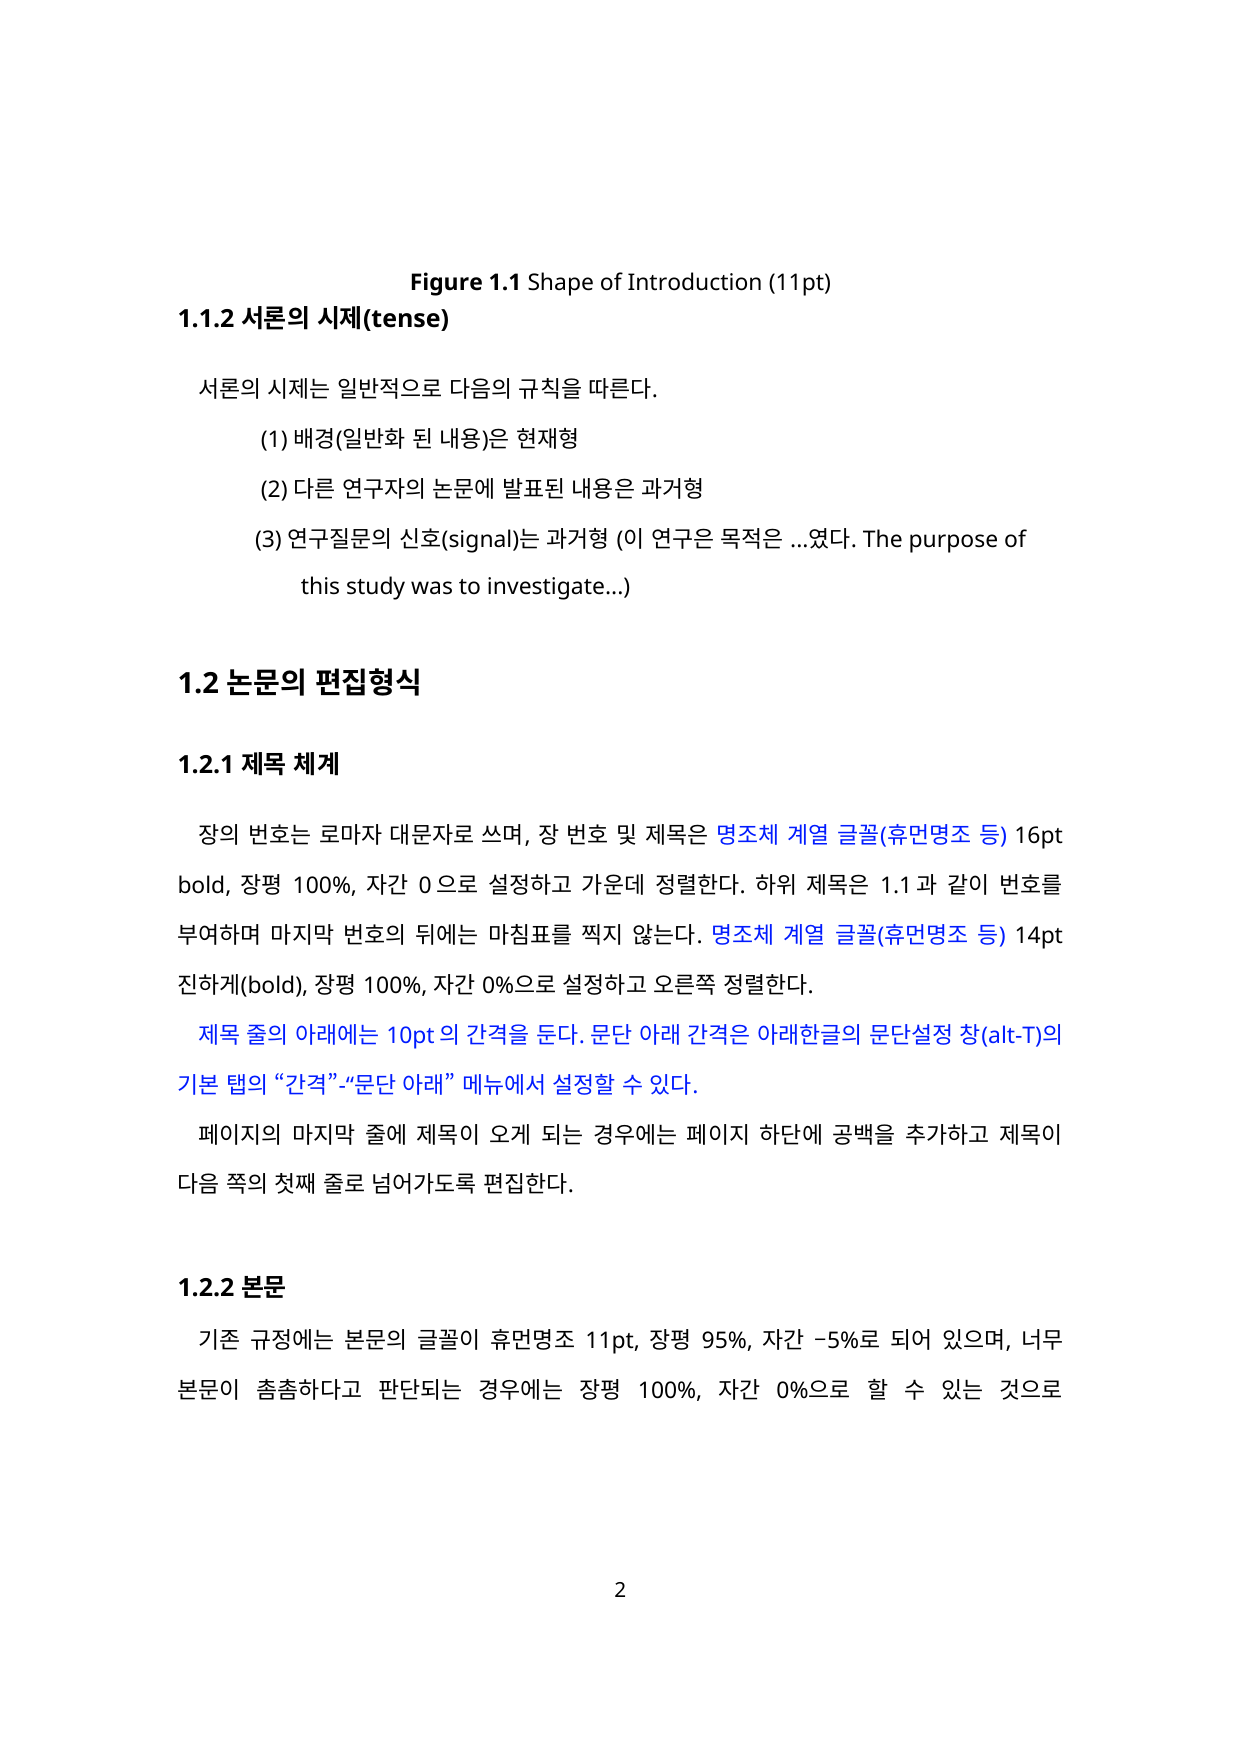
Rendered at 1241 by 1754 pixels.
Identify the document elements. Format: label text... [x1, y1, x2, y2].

text 1.2 논문의 편집형식 [177, 659, 1063, 702]
text 1.2.1 제목 체계 [177, 744, 1063, 781]
text 페이지의 마지막 줄에 제목이 오게 되는 경우에는 페이지 하단에 공백을 추가하고 제목이 다음 쪽의 첫째 줄로 넘어가도록 편집한다. [177, 1116, 1063, 1199]
text 1.2.2 본문 [177, 1267, 1063, 1303]
text 서론의 시제는 일반적으로 다음의 규칙을 따른다. [177, 371, 1063, 404]
text (2) 다른 연구자의 논문에 발표된 내용은 과거형 [177, 471, 1063, 504]
text Figure 1.1 Shape of Introduction (11pt) [177, 266, 1063, 297]
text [177, 1322, 1063, 1405]
text (1) 배경(일반화 된 내용)은 현재형 [177, 421, 1063, 454]
text 1.1.2 서론의 시제(tense) [177, 299, 1063, 335]
text (3) 연구질문의 신호(signal)는 과거형 (이 연구은 목적은 ...였다. The purpose of this study was to investigate...) [255, 521, 1063, 601]
text 장의 번호는 로마자 대문자로 쓰며, 장 번호 및 제목은 명조체 계열 글꼴(휴먼명조 등) 16pt bold, 장평 100%, 자간 0으로 설정하고 가운데 정렬한다. 하위 제목은 1.1과 같이 번호를 부여하며 마지막 번호의 뒤에는 마침표를 찍지 않는다. 명조체 계열 글꼴(휴먼명조 등) 14pt 진하게(bold), 장평 100%, 자간 0%으로 설정하고 오른쪽 정렬한다. [177, 817, 1063, 1000]
text 제목 줄의 아래에는 10pt의 간격을 둔다. 문단 아래 간격은 아래한글의 문단설정 창(alt-T)의 기본 탭의 “간격”-“문단 아래” 메뉴에서 설정할 수 있다. [177, 1017, 1063, 1100]
